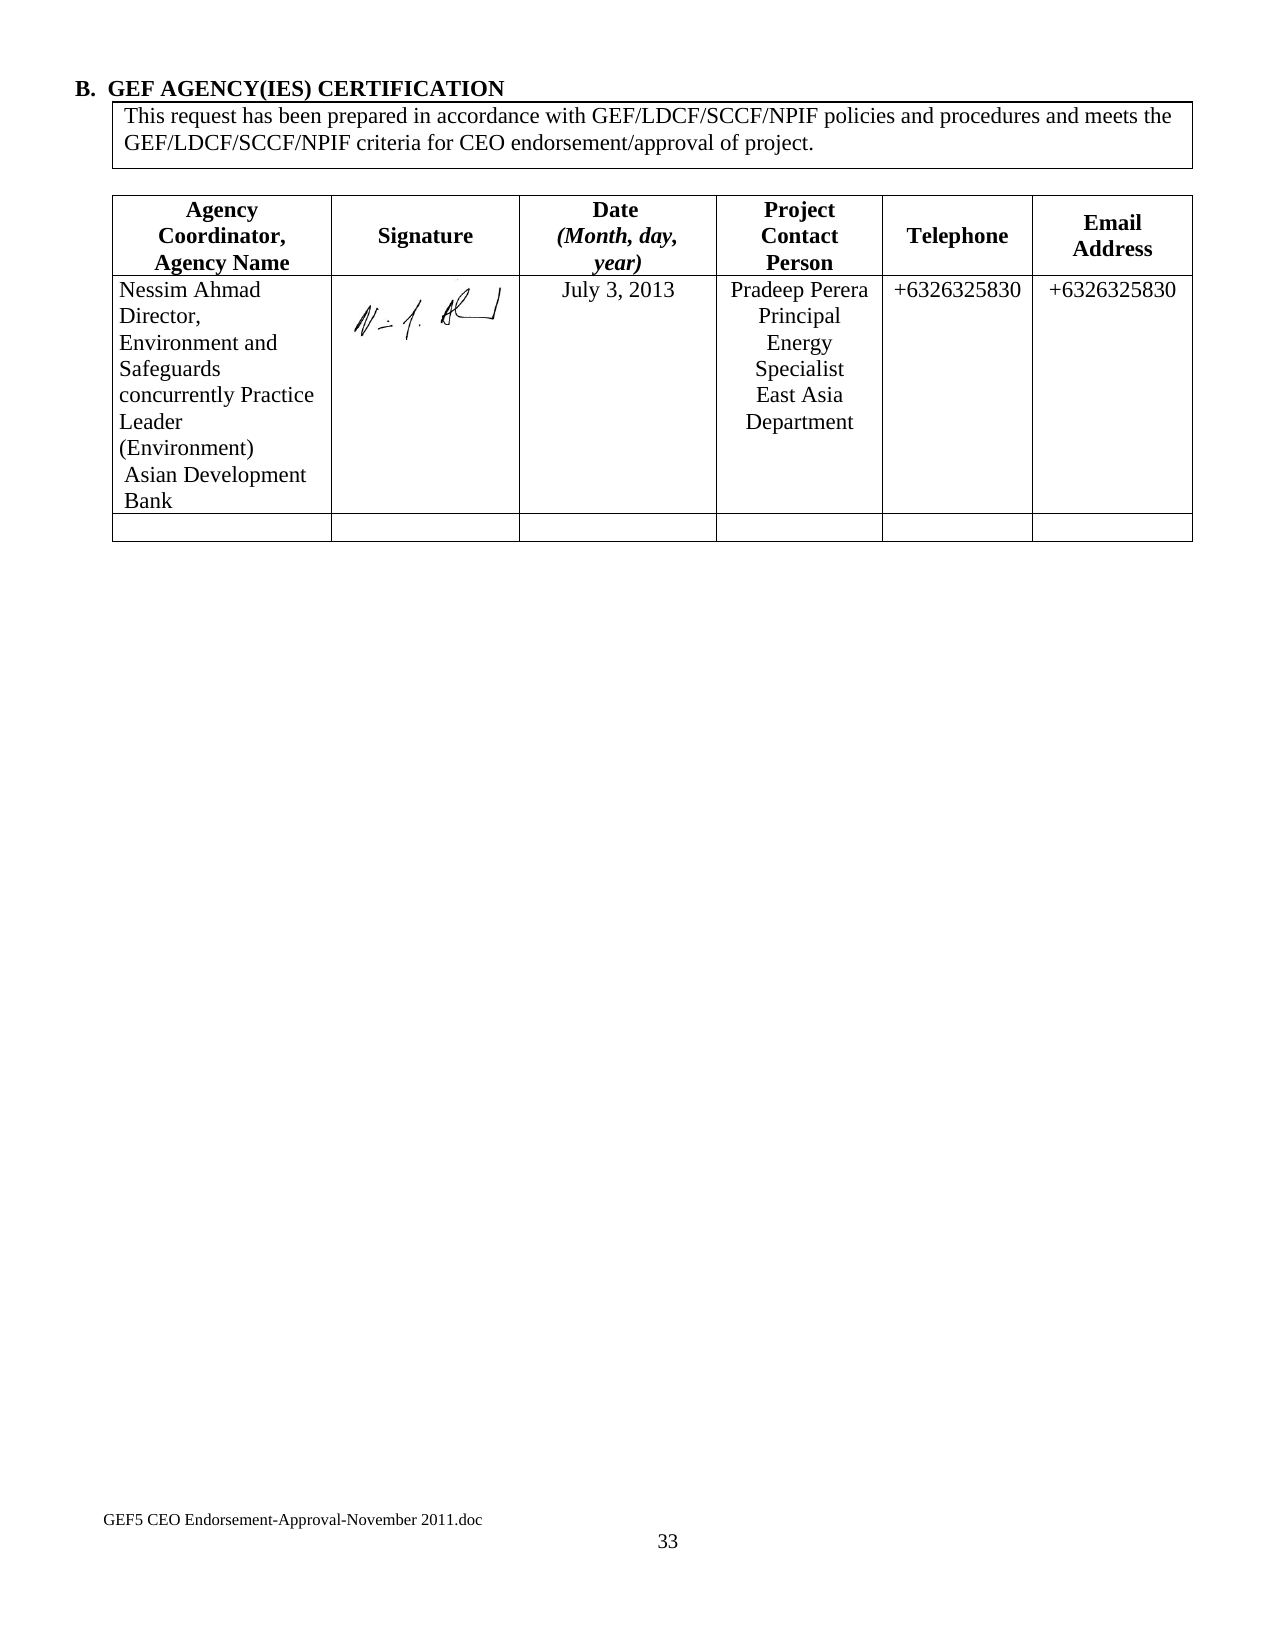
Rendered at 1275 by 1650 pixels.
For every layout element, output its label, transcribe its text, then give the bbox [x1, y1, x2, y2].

table_cell [883, 514, 1032, 541]
table_cell [520, 514, 716, 541]
table_cell Pradeep Perera Principal Energy Specialist East Asia Department [717, 276, 882, 513]
table_cell Nessim Ahmad Director, Environment and Safeguards concurrently Practice Leader (Environment) Asian Development Bank [113, 276, 331, 513]
table_cell [332, 514, 519, 541]
table_header Date (Month, day, year) [520, 196, 716, 275]
table_header This request has been prepared in accordance with GEF/LDCF/SCCF/NPIF policies and procedures and meets the GEF/LDCF/SCCF/NPIF criteria for CEO endorsement/approval of project. [113, 103, 1192, 168]
table_header Agency Coordinator, Agency Name [113, 196, 331, 275]
table_cell [717, 514, 882, 541]
text B. GEF agency(ies) certification [75, 75, 1181, 101]
table_cell +6326325830 [1033, 276, 1192, 513]
table_cell [332, 276, 519, 513]
table_cell July 3, 2013 [520, 276, 716, 513]
table_cell [1033, 514, 1192, 541]
table_cell +6326325830 [883, 276, 1032, 513]
picture [342, 276, 509, 346]
table_header Project Contact Person [717, 196, 882, 275]
table_cell [113, 514, 331, 541]
table_header Telephone [883, 196, 1032, 275]
table_header Signature [332, 196, 519, 275]
table_header Email Address [1033, 196, 1192, 275]
